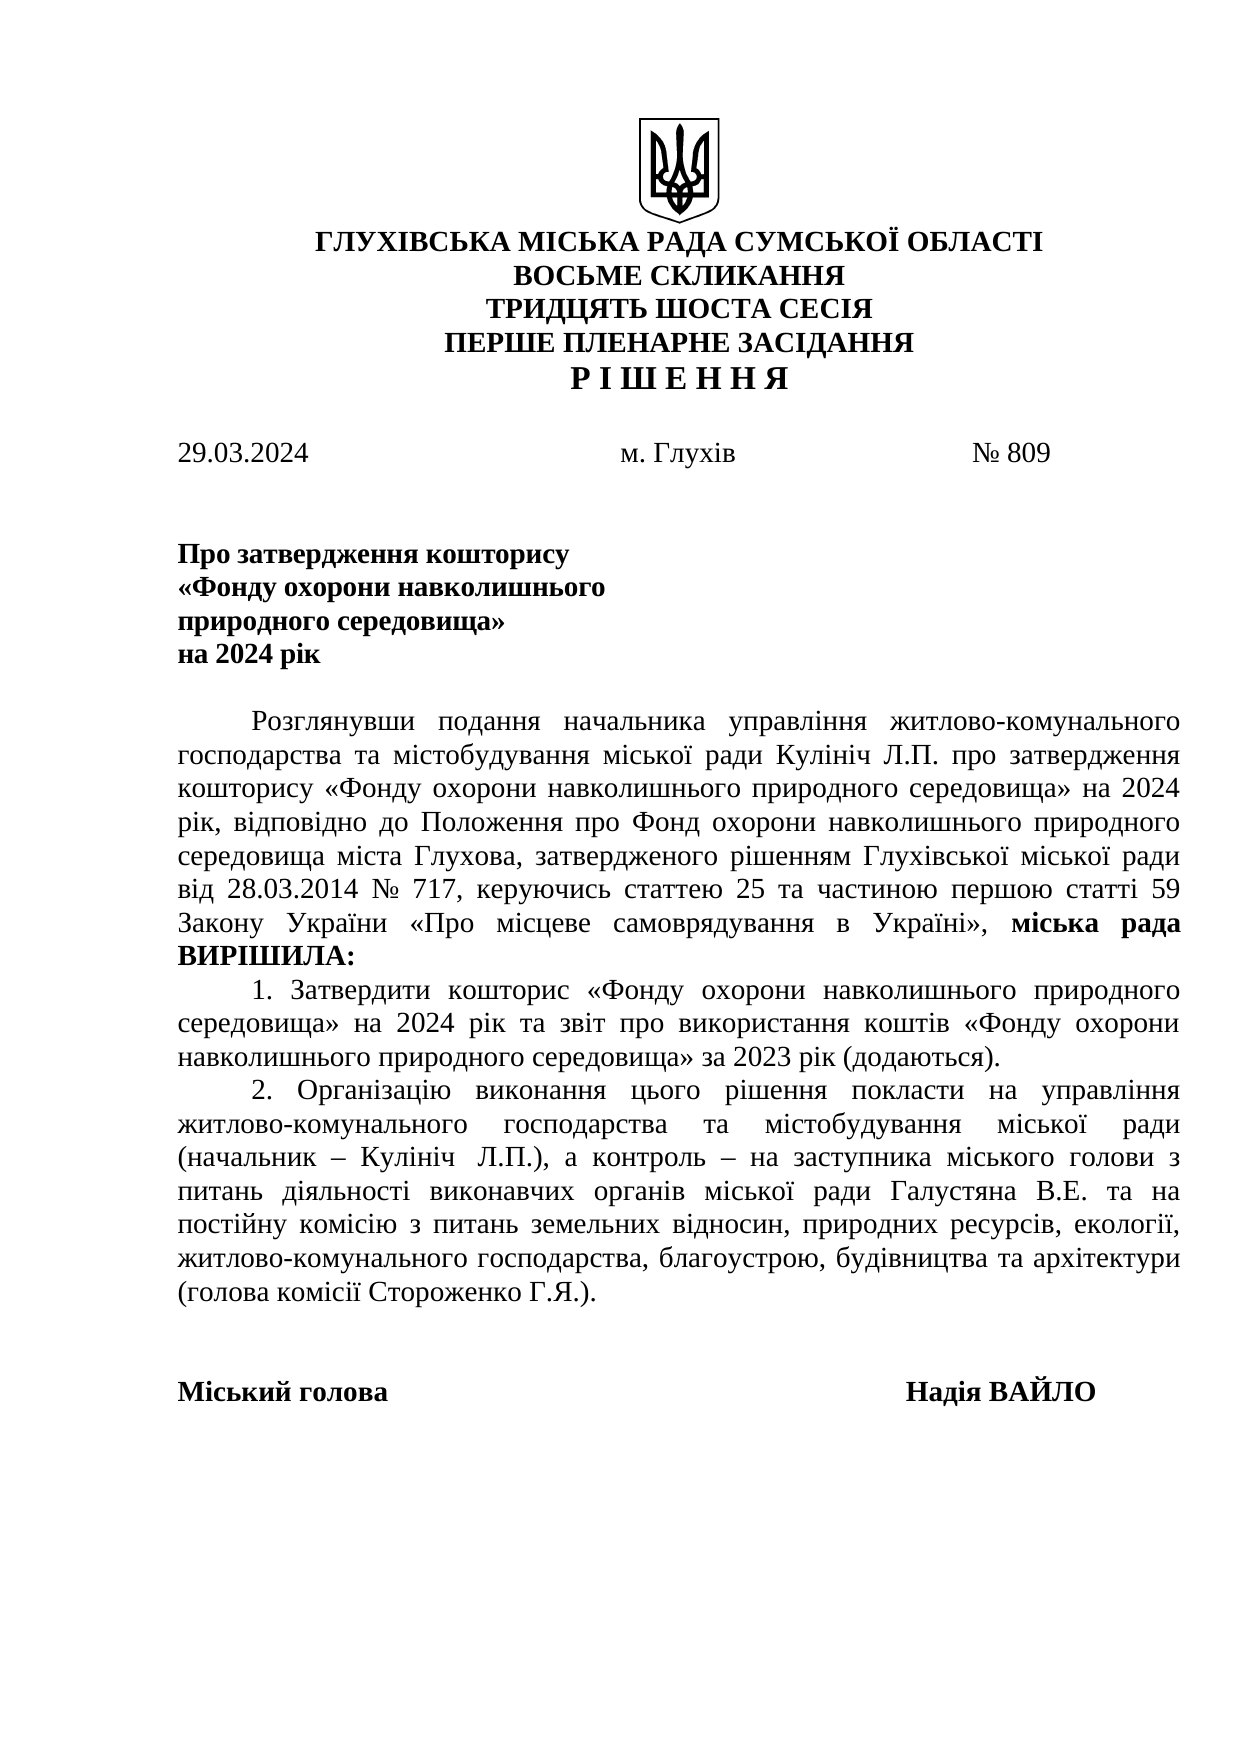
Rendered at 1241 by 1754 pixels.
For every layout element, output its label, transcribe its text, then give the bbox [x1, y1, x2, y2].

text ТРИДЦЯТЬ ШОСТА СЕСІЯ [177, 291, 1181, 325]
text Міський голова Надія ВАЙЛО [177, 1374, 1181, 1408]
text Про затвердження кошторису [177, 536, 1181, 569]
list 1. Затвердити кошторис «Фонду охорони навколишнього природного середовища» на 2024 рік та звіт про використання коштів «Фонду охорони навколишнього природного середовища» за 2023 рік (додаються). [177, 972, 1181, 1072]
text «Фонду охорони навколишнього [177, 569, 1181, 603]
text природного середовища» [177, 603, 1181, 636]
text 29.03.2024 м. Глухів № 809 [177, 435, 1181, 469]
picture [638, 118, 720, 225]
list 2. Організацію виконання цього рішення покласти на управління житлово-комунального господарства та містобудування міської ради (начальник – Кулініч Л.П.), а контроль – на заступника міського голови з питань діяльності виконавчих органів міської ради Галустяна В.Е. та на постійну комісію з питань земельних відносин, природних ресурсів, екології, житлово-комунального господарства, благоустрою, будівництва та архітектури (голова комісії Стороженко Г.Я.). [177, 1072, 1181, 1307]
text ГЛУХІВСЬКА МІСЬКА РАДА СУМСЬКОЇ ОБЛАСТІ [177, 224, 1181, 258]
text ВОСЬМЕ СКЛИКАННЯ [177, 258, 1181, 291]
text Р І Ш Е Н Н Я [177, 358, 1181, 397]
text Розглянувши подання начальника управління житлово-комунального господарства та містобудування міської ради Кулініч Л.П. про затвердження кошторису «Фонду охорони навколишнього природного середовища» на 2024 рік, відповідно до Положення про Фонд охорони навколишнього природного середовища міста Глухова, затвердженого рішенням Глухівської міської ради від 28.03.2014 № 717, керуючись статтею 25 та частиною першою статті 59 Закону України «Про місцеве самоврядування в Україні», міська рада ВИРІШИЛА: [177, 703, 1181, 972]
text ПЕРШЕ ПЛЕНАРНЕ ЗАСІДАННЯ [177, 325, 1181, 358]
text на 2024 рік [177, 636, 1181, 670]
